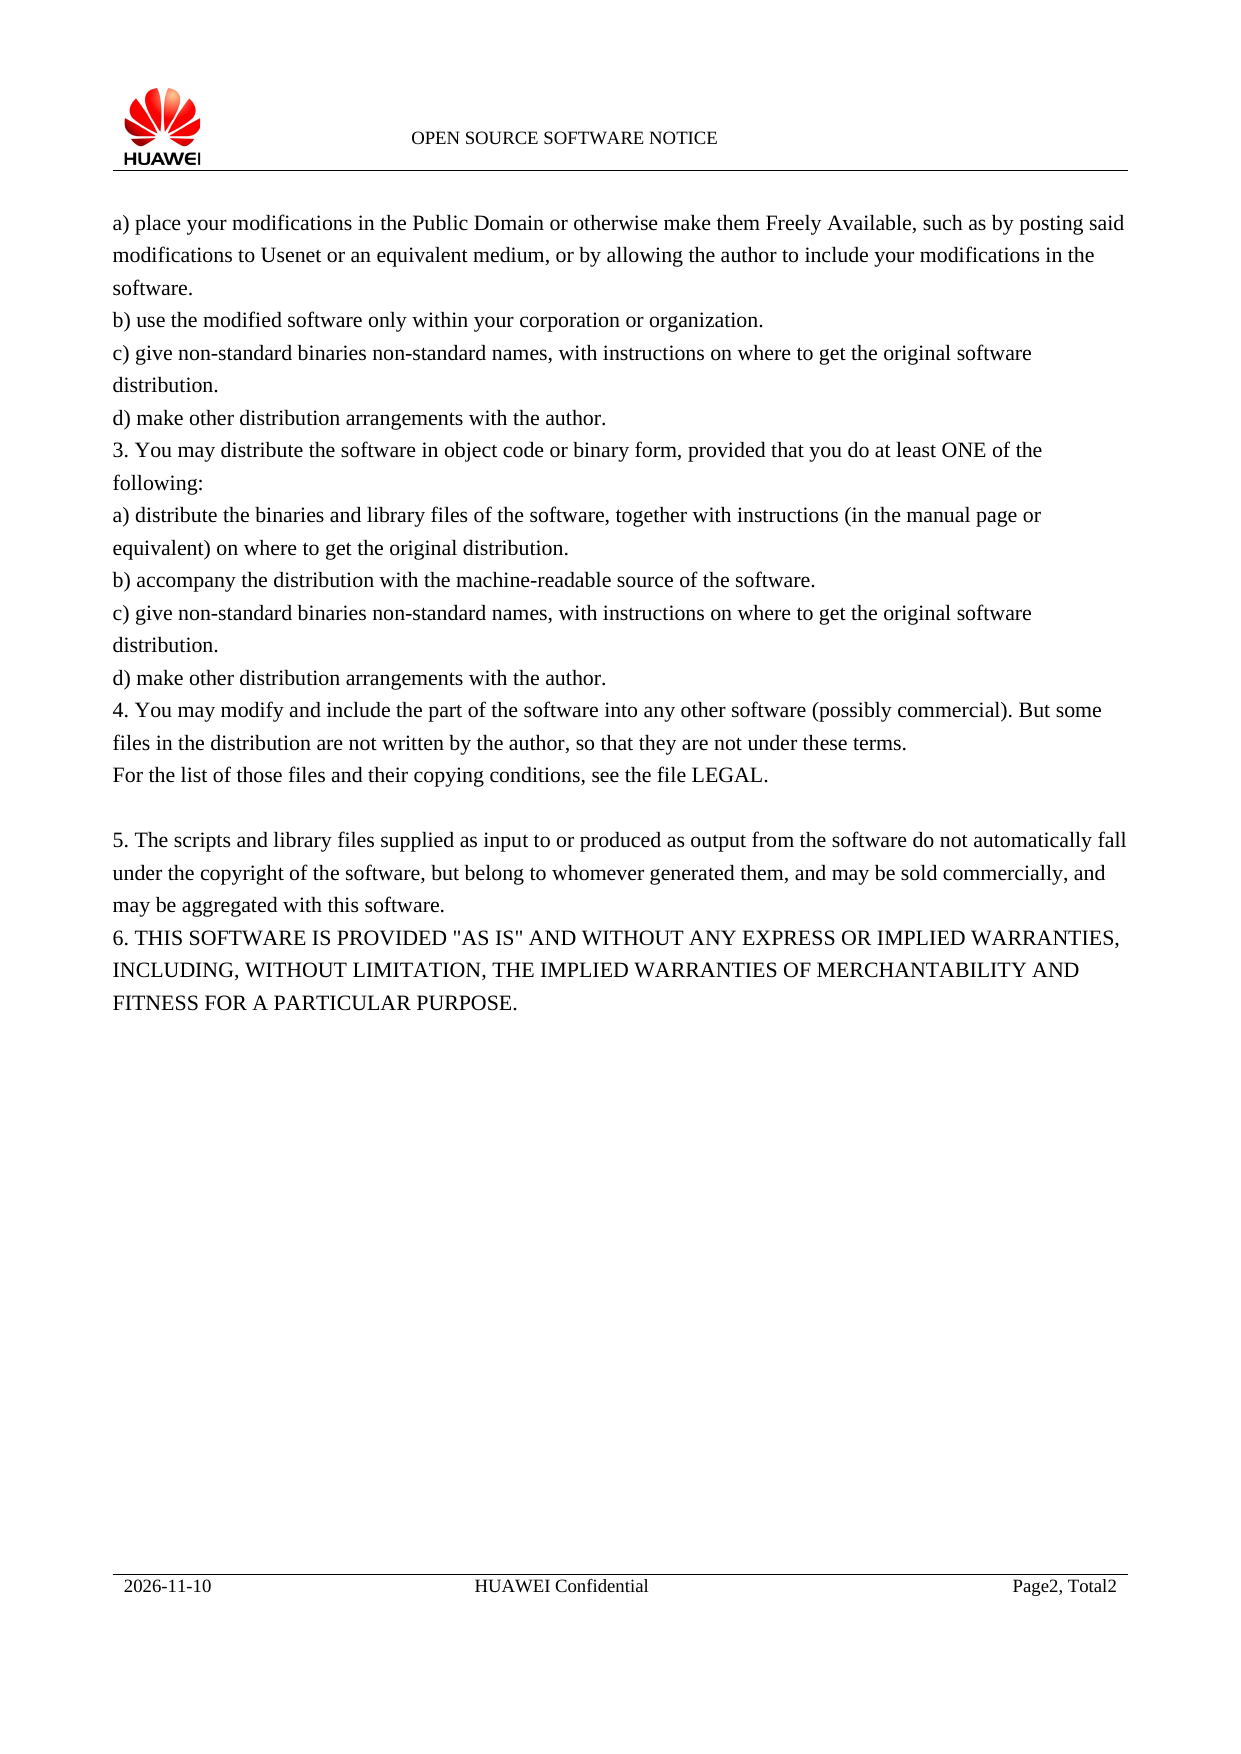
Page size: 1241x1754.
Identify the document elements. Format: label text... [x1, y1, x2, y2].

text a) place your modifications in the Public Domain or otherwise make them Freely Available, such as by posting said modifications to Usenet or an equivalent medium, or by allowing the author to include your modifications in the software. [112, 206, 1128, 304]
text 4. You may modify and include the part of the software into any other software (possibly commercial). But some files in the distribution are not written by the author, so that they are not under these terms. [112, 694, 1128, 759]
text 3. You may distribute the software in object code or binary form, provided that you do at least ONE of the following: [112, 434, 1128, 499]
text 6. THIS SOFTWARE IS PROVIDED "AS IS" AND WITHOUT ANY EXPRESS OR IMPLIED WARRANTIES, INCLUDING, WITHOUT LIMITATION, THE IMPLIED WARRANTIES OF MERCHANTABILITY AND FITNESS FOR A PARTICULAR PURPOSE. [112, 921, 1128, 1051]
text a) distribute the binaries and library files of the software, together with instructions (in the manual page or equivalent) on where to get the original distribution. [112, 499, 1128, 564]
text d) make other distribution arrangements with the author. [112, 661, 1128, 694]
picture [124, 88, 201, 165]
text For the list of those files and their copying conditions, see the file LEGAL. [112, 759, 1128, 791]
text c) give non-standard binaries non-standard names, with instructions on where to get the original software distribution. [112, 336, 1128, 401]
text 5. The scripts and library files supplied as input to or produced as output from the software do not automatically fall under the copyright of the software, but belong to whomever generated them, and may be sold commercially, and may be aggregated with this software. [112, 824, 1128, 921]
text c) give non-standard binaries non-standard names, with instructions on where to get the original software distribution. [112, 596, 1128, 661]
text d) make other distribution arrangements with the author. [112, 401, 1128, 434]
text b) accompany the distribution with the machine-readable source of the software. [112, 564, 1128, 596]
text b) use the modified software only within your corporation or organization. [112, 304, 1128, 336]
